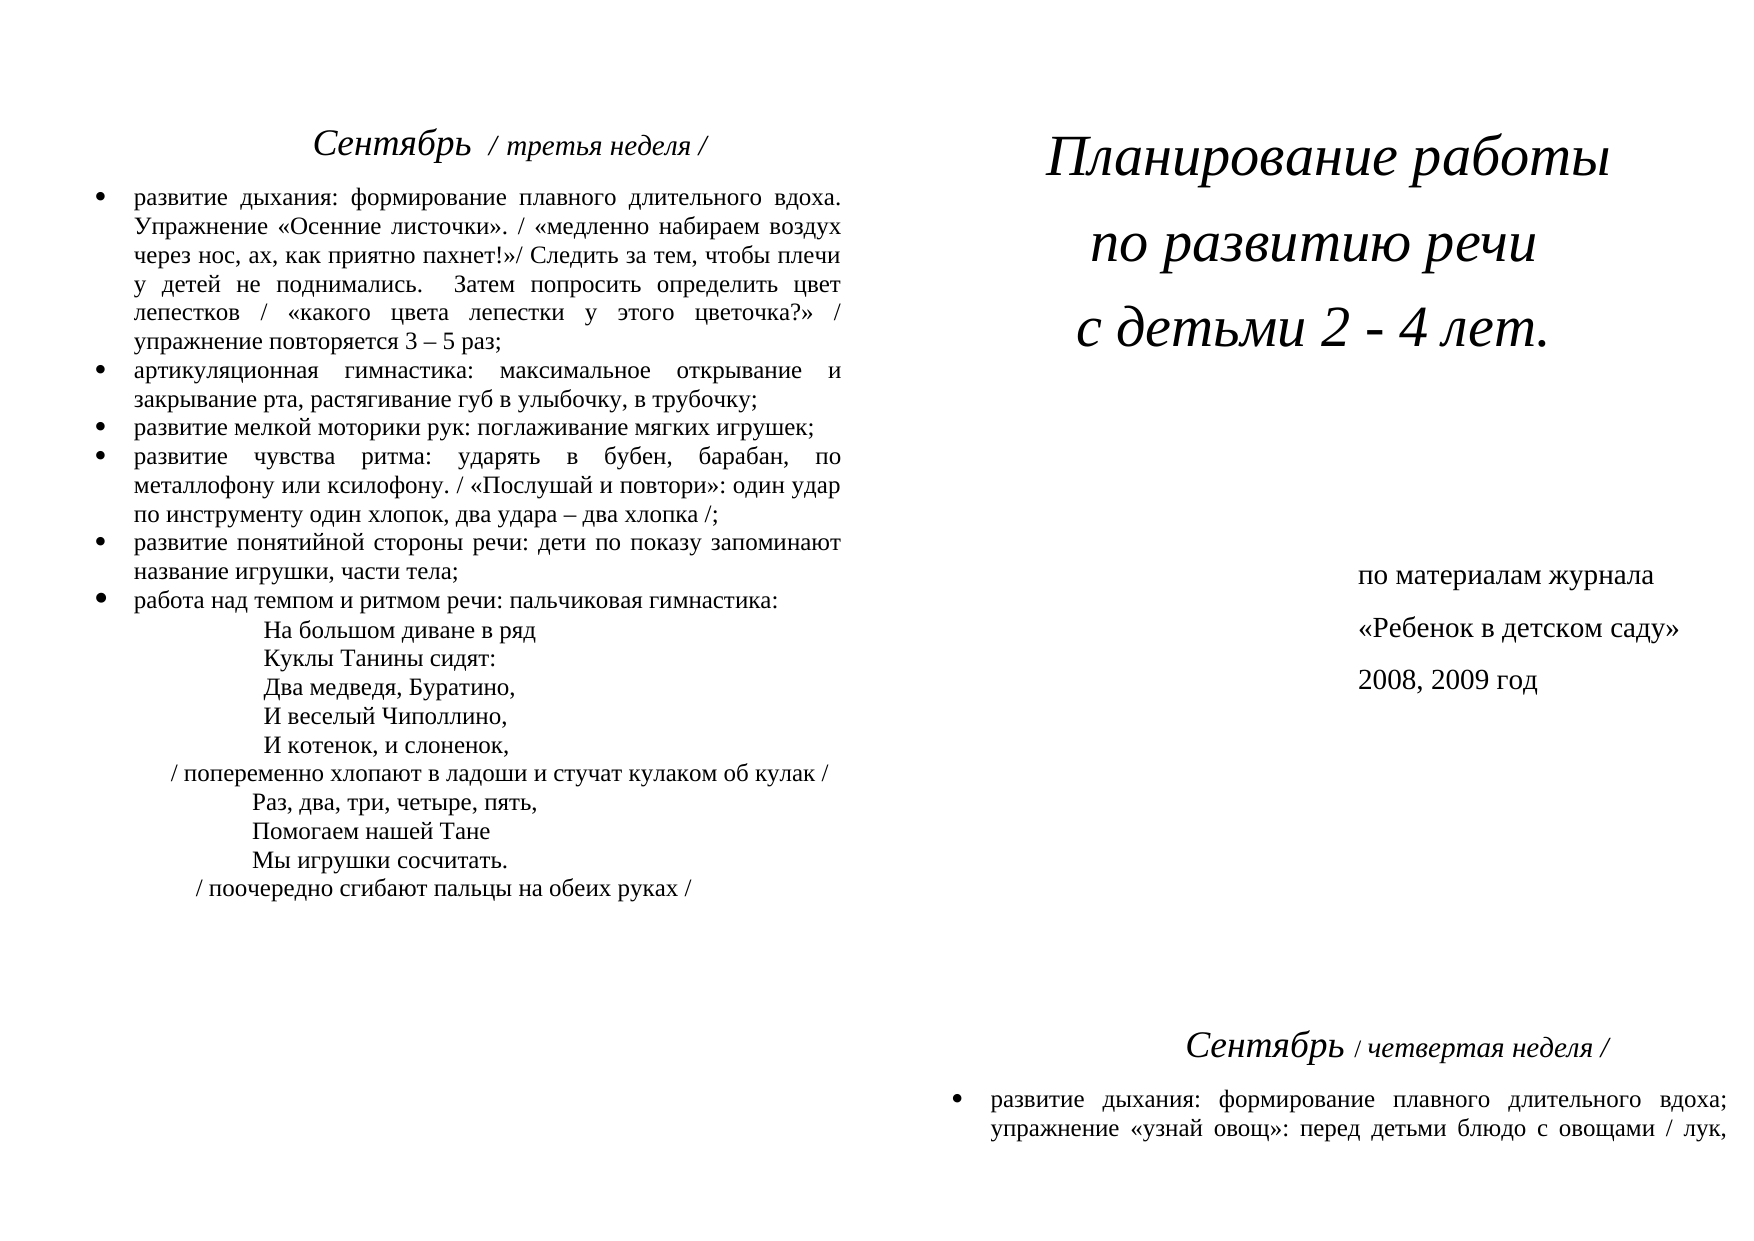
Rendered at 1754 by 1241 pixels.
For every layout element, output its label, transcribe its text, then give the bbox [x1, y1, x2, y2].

list артикуляционная гимнастика: максимальное открывание и закрывание рта, растягивание губ в улыбочку, в трубочку; [96, 355, 842, 412]
list И котенок, и слоненок, [251, 730, 842, 758]
list Раз, два, три, четыре, пять, [133, 787, 842, 816]
text по развитию речи [915, 206, 1728, 273]
list Мы игрушки сосчитать. [133, 845, 842, 873]
list И веселый Чиполлино, [251, 701, 842, 730]
list Куклы Танины сидят: [251, 643, 842, 672]
text «Ребенок в детском саду» [915, 610, 1728, 643]
list На большом диване в ряд [251, 615, 842, 643]
text Сентябрь / третья неделя / [29, 121, 842, 164]
list работа над темпом и ритмом речи: пальчиковая гимнастика: [96, 585, 842, 615]
text по материалам журнала [915, 529, 1728, 591]
list развитие чувства ритма: ударять в бубен, барабан, по металлофону или ксилофону. / «Послушай и повтори»: один удар по инструменту один хлопок, два удара – два хлопка /; [96, 441, 842, 527]
list Два медведя, Буратино, [251, 672, 842, 701]
text Сентябрь / четвертая неделя / [915, 1023, 1728, 1066]
text с детьми 2 - 4 лет. [915, 292, 1728, 359]
list развитие мелкой моторики рук: поглаживание мягких игрушек; [96, 412, 842, 441]
list / поочередно сгибают пальцы на обеих руках / [133, 873, 842, 902]
list развитие дыхания: формирование плавного длительного вдоха. Упражнение «Осенние листочки». / «медленно набираем воздух через нос, ах, как приятно пахнет!»/ Следить за тем, чтобы плечи у детей не поднимались. Затем попросить определить цвет лепестков / «какого цвета лепестки у этого цветочка?» / упражнение повторяется 3 – 5 раз; [96, 182, 842, 355]
text Планирование работы [915, 121, 1728, 188]
list Помогаем нашей Тане [133, 816, 842, 845]
list / попеременно хлопают в ладоши и стучат кулаком об кулак / [133, 758, 842, 787]
list развитие понятийной стороны речи: дети по показу запоминают название игрушки, части тела; [96, 527, 842, 585]
text 2008, 2009 год [915, 662, 1728, 696]
